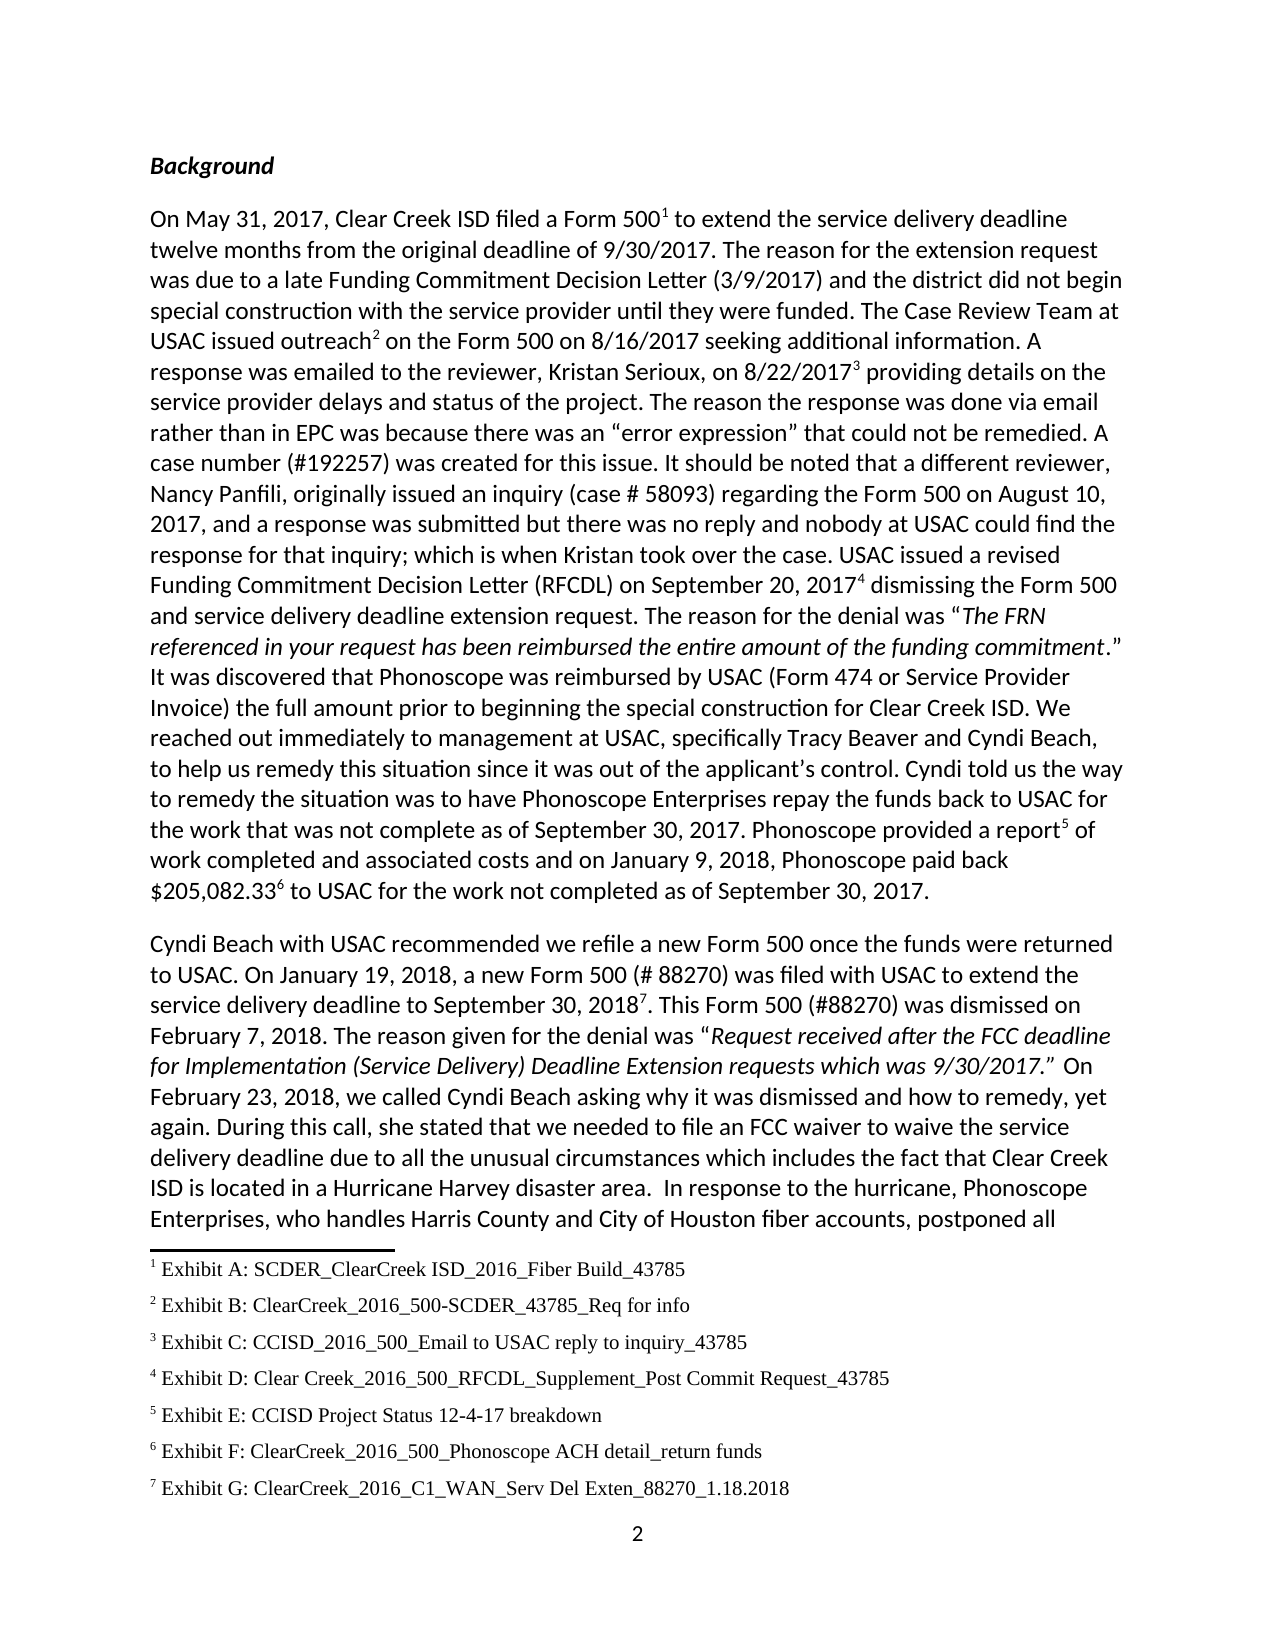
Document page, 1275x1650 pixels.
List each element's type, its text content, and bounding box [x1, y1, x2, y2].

list Background [150, 150, 1125, 181]
list On May 31, 2017, Clear Creek ISD filed a Form 500 to extend the service delivery deadline twelve months from the original deadline of 9/30/2017. The reason for the extension request was due to a late Funding Commitment Decision Letter (3/9/2017) and the district did not begin special construction with the service provider until they were funded. The Case Review Team at USAC issued outreach on the Form 500 on 8/16/2017 seeking additional information. A response was emailed to the reviewer, Kristan Serioux, on 8/22/2017 providing details on the service provider delays and status of the project. The reason the response was done via email rather than in EPC was because there was an “error expression” that could not be remedied. A case number (#192257) was created for this issue. It should be noted that a different reviewer, Nancy Panfili, originally issued an inquiry (case # 58093) regarding the Form 500 on August 10, 2017, and a response was submitted but there was no reply and nobody at USAC could find the response for that inquiry; which is when Kristan took over the case. USAC issued a revised Funding Commitment Decision Letter (RFCDL) on September 20, 2017 dismissing the Form 500 and service delivery deadline extension request. The reason for the denial was “The FRN referenced in your request has been reimbursed the entire amount of the funding commitment.” It was discovered that Phonoscope was reimbursed by USAC (Form 474 or Service Provider Invoice) the full amount prior to beginning the special construction for Clear Creek ISD. We reached out immediately to management at USAC, specifically Tracy Beaver and Cyndi Beach, to help us remedy this situation since it was out of the applicant’s control. Cyndi told us the way to remedy the situation was to have Phonoscope Enterprises repay the funds back to USAC for the work that was not complete as of September 30, 2017. Phonoscope provided a report of work completed and associated costs and on January 9, 2018, Phonoscope paid back $205,082.33 to USAC for the work not completed as of September 30, 2017. [150, 203, 1125, 905]
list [150, 928, 1125, 1233]
